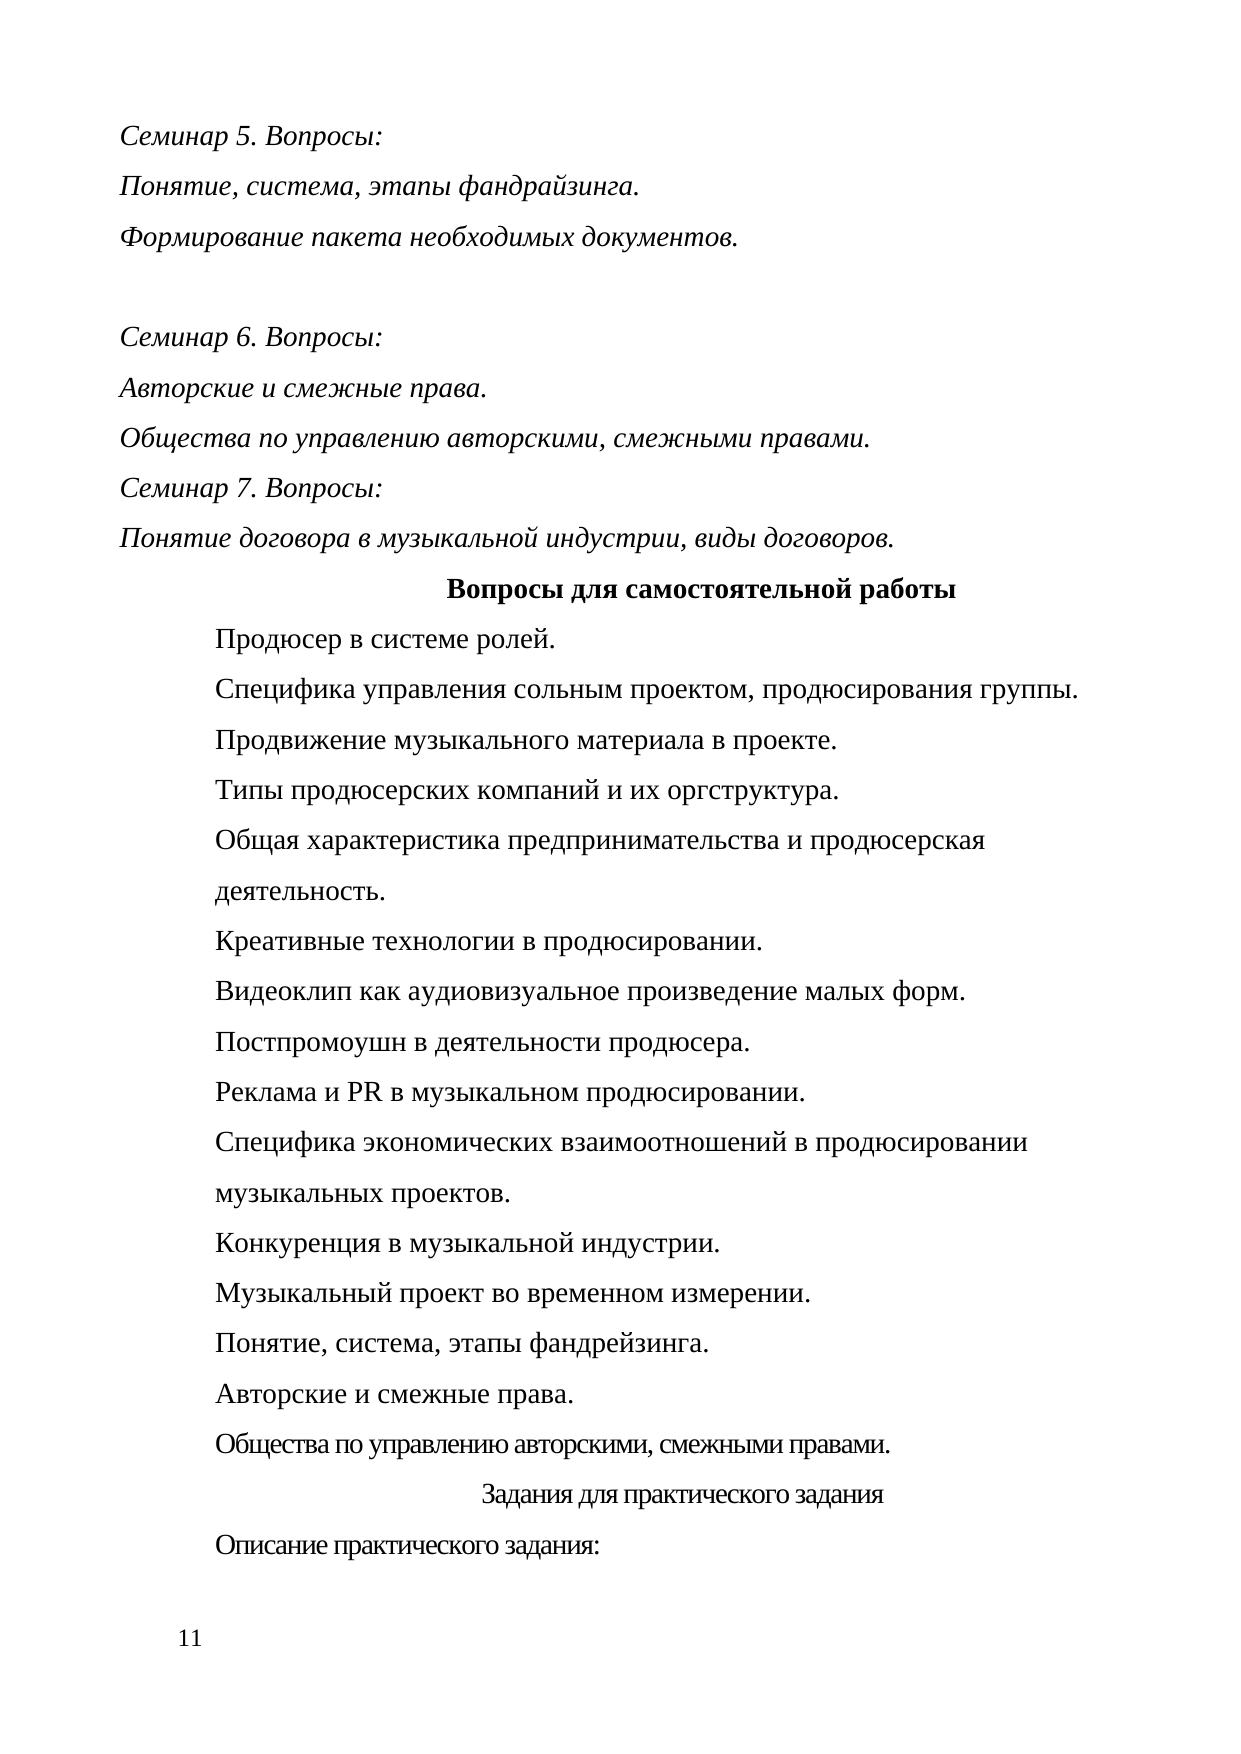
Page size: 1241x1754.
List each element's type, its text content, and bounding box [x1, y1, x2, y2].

text Специфика управления сольным проектом, продюсирования группы. [215, 672, 1152, 705]
text Вопросы для самостоятельной работы [251, 571, 1152, 604]
text Специфика экономических взаимоотношений в продюсировании музыкальных проектов. [215, 1124, 1152, 1208]
text Задания для практического задания [215, 1477, 1152, 1510]
text Общества по управлению авторскими, смежными правами. [215, 1426, 1152, 1460]
text Музыкальный проект во временном измерении. [215, 1275, 1152, 1309]
text Видеоклип как аудиовизуальное произведение малых форм. [215, 973, 1152, 1007]
text Постпромоушн в деятельности продюсера. [215, 1024, 1152, 1057]
text Общая характеристика предпринимательства и продюсерская деятельность. [215, 822, 1152, 906]
text Семинар 5. Вопросы: [119, 118, 1152, 152]
text Общества по управлению авторскими, смежными правами. [119, 420, 1152, 453]
text Креативные технологии в продюсировании. [215, 923, 1152, 957]
text Авторские и смежные права. [119, 370, 1152, 403]
text Продвижение музыкального материала в проекте. [215, 722, 1152, 755]
text Авторские и смежные права. [215, 1376, 1152, 1409]
text Реклама и PR в музыкальном продюсировании. [215, 1074, 1152, 1108]
text Формирование пакета необходимых документов. [119, 219, 1152, 252]
text Семинар 6. Вопросы: [119, 319, 1152, 353]
text Семинар 7. Вопросы: [119, 470, 1152, 504]
text Описание практического задания: [215, 1527, 1152, 1560]
text Понятие, система, этапы фандрейзинга. [215, 1326, 1152, 1359]
text Конкуренция в музыкальной индустрии. [215, 1225, 1152, 1258]
text Типы продюсерских компаний и их оргструктура. [215, 772, 1152, 806]
text Понятие, система, этапы фандрайзинга. [119, 168, 1152, 202]
text Понятие договора в музыкальной индустрии, виды договоров. [119, 521, 1152, 554]
text Продюсер в системе ролей. [215, 621, 1152, 655]
